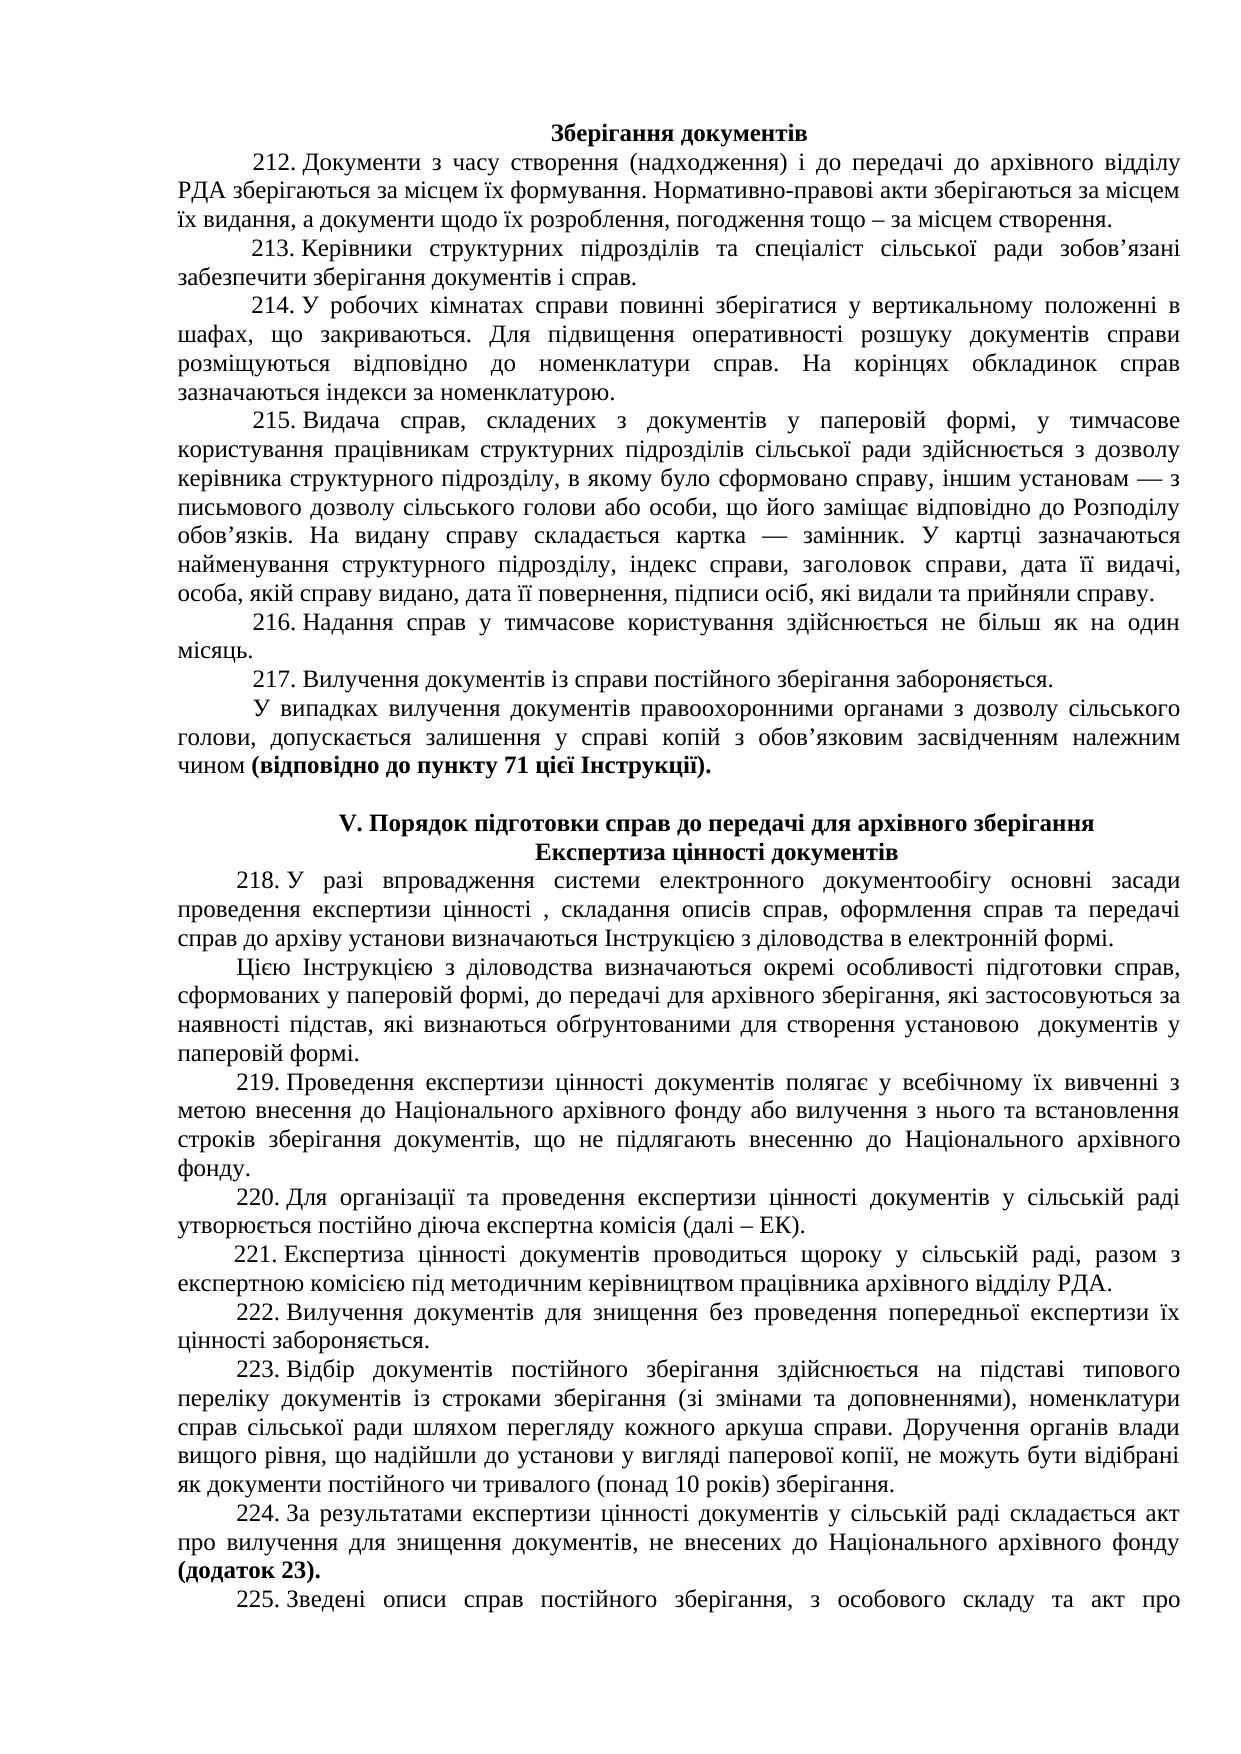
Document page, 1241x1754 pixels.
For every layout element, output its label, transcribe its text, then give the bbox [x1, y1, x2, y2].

text 220. Для організації та проведення експертизи цінності документів у сільській раді утворюється постійно діюча експертна комісія (далі – ЕК). [177, 1182, 1181, 1239]
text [177, 1584, 1181, 1613]
text Зберігання документів [177, 118, 1181, 147]
text 214. У робочих кімнатах справи повинні зберігатися у вертикальному положенні в шафах, що закриваються. Для підвищення оперативності розшуку документів справи розміщуються відповідно до номенклатури справ. На корінцях обкладинок справ зазначаються індекси за номенклатурою. [177, 291, 1181, 406]
text 216. Надання справ у тимчасове користування здійснюється не більш як на один місяць. [177, 607, 1181, 664]
text Експертиза цінності документів [177, 837, 1181, 866]
text 218. У разі впровадження системи електронного документообігу основні засади проведення експертизи цінності , складання описів справ, оформлення справ та передачі справ до архіву установи визначаються Інструкцією з діловодства в електронній формі. [177, 866, 1181, 952]
text У випадках вилучення документів правоохоронними органами з дозволу сільського голови, допускається залишення у справі копій з обов’язковим засвідченням належним чином (відповідно до пункту 71 цієї Інструкції). [177, 693, 1181, 779]
text 221. Експертиза цінності документів проводиться щороку у сільській раді, разом з експертною комісією під методичним керівництвом працівника архівного відділу РДА. [177, 1239, 1181, 1297]
text 213. Керівники структурних підрозділів та спеціаліст сільської ради зобов’язані забезпечити зберігання документів і справ. [177, 233, 1181, 291]
text 217. Вилучення документів із справи постійного зберігання забороняється. [177, 664, 1181, 693]
text 212. Документи з часу створення (надходження) і до передачі до архівного відділу РДА зберігаються за місцем їх формування. Нормативно-правові акти зберігаються за місцем їх видання, а документи щодо їх розроблення, погодження тощо – за місцем створення. [177, 147, 1181, 233]
text 215. Видача справ, складених з документів у паперовій формі, у тимчасове користування працівникам структурних підрозділів сільської ради здійснюється з дозволу керівника структурного підрозділу, в якому було сформовано справу, іншим установам — з письмового дозволу сільського голови або особи, що його заміщає відповідно до Розподілу обов’язків. На видану справу складається картка — замінник. У картці зазначаються найменування структурного підрозділу, індекс справи, заголовок справи, дата її видачі, особа, якій справу видано, дата її повернення, підписи осіб, які видали та прийняли справу. [177, 406, 1181, 607]
text 224. За результатами експертизи цінності документів у сільській раді складається акт про вилучення для знищення документів, не внесених до Національного архівного фонду (додаток 23). [177, 1498, 1181, 1584]
text 223. Відбір документів постійного зберігання здійснюється на підставі типового переліку документів із строками зберігання (зі змінами та доповненнями), номенклатури справ сільської ради шляхом перегляду кожного аркуша справи. Доручення органів влади вищого рівня, що надійшли до установи у вигляді паперової копії, не можуть бути відібрані як документи постійного чи тривалого (понад 10 років) зберігання. [177, 1354, 1181, 1498]
text Цією Інструкцією з діловодства визначаються окремі особливості підготовки справ, сформованих у паперовій формі, до передачі для архівного зберігання, які застосовуються за наявності підстав, які визнаються обґрунтованими для створення установою документів у паперовій формі. [177, 952, 1181, 1067]
text 222. Вилучення документів для знищення без проведення попередньої експертизи їх цінності забороняється. [177, 1297, 1181, 1354]
text V. Порядок підготовки справ до передачі для архівного зберігання [177, 808, 1181, 837]
text 219. Проведення експертизи цінності документів полягає у всебічному їх вивченні з метою внесення до Національного архівного фонду або вилучення з нього та встановлення строків зберігання документів, що не підлягають внесенню до Національного архівного фонду. [177, 1067, 1181, 1182]
